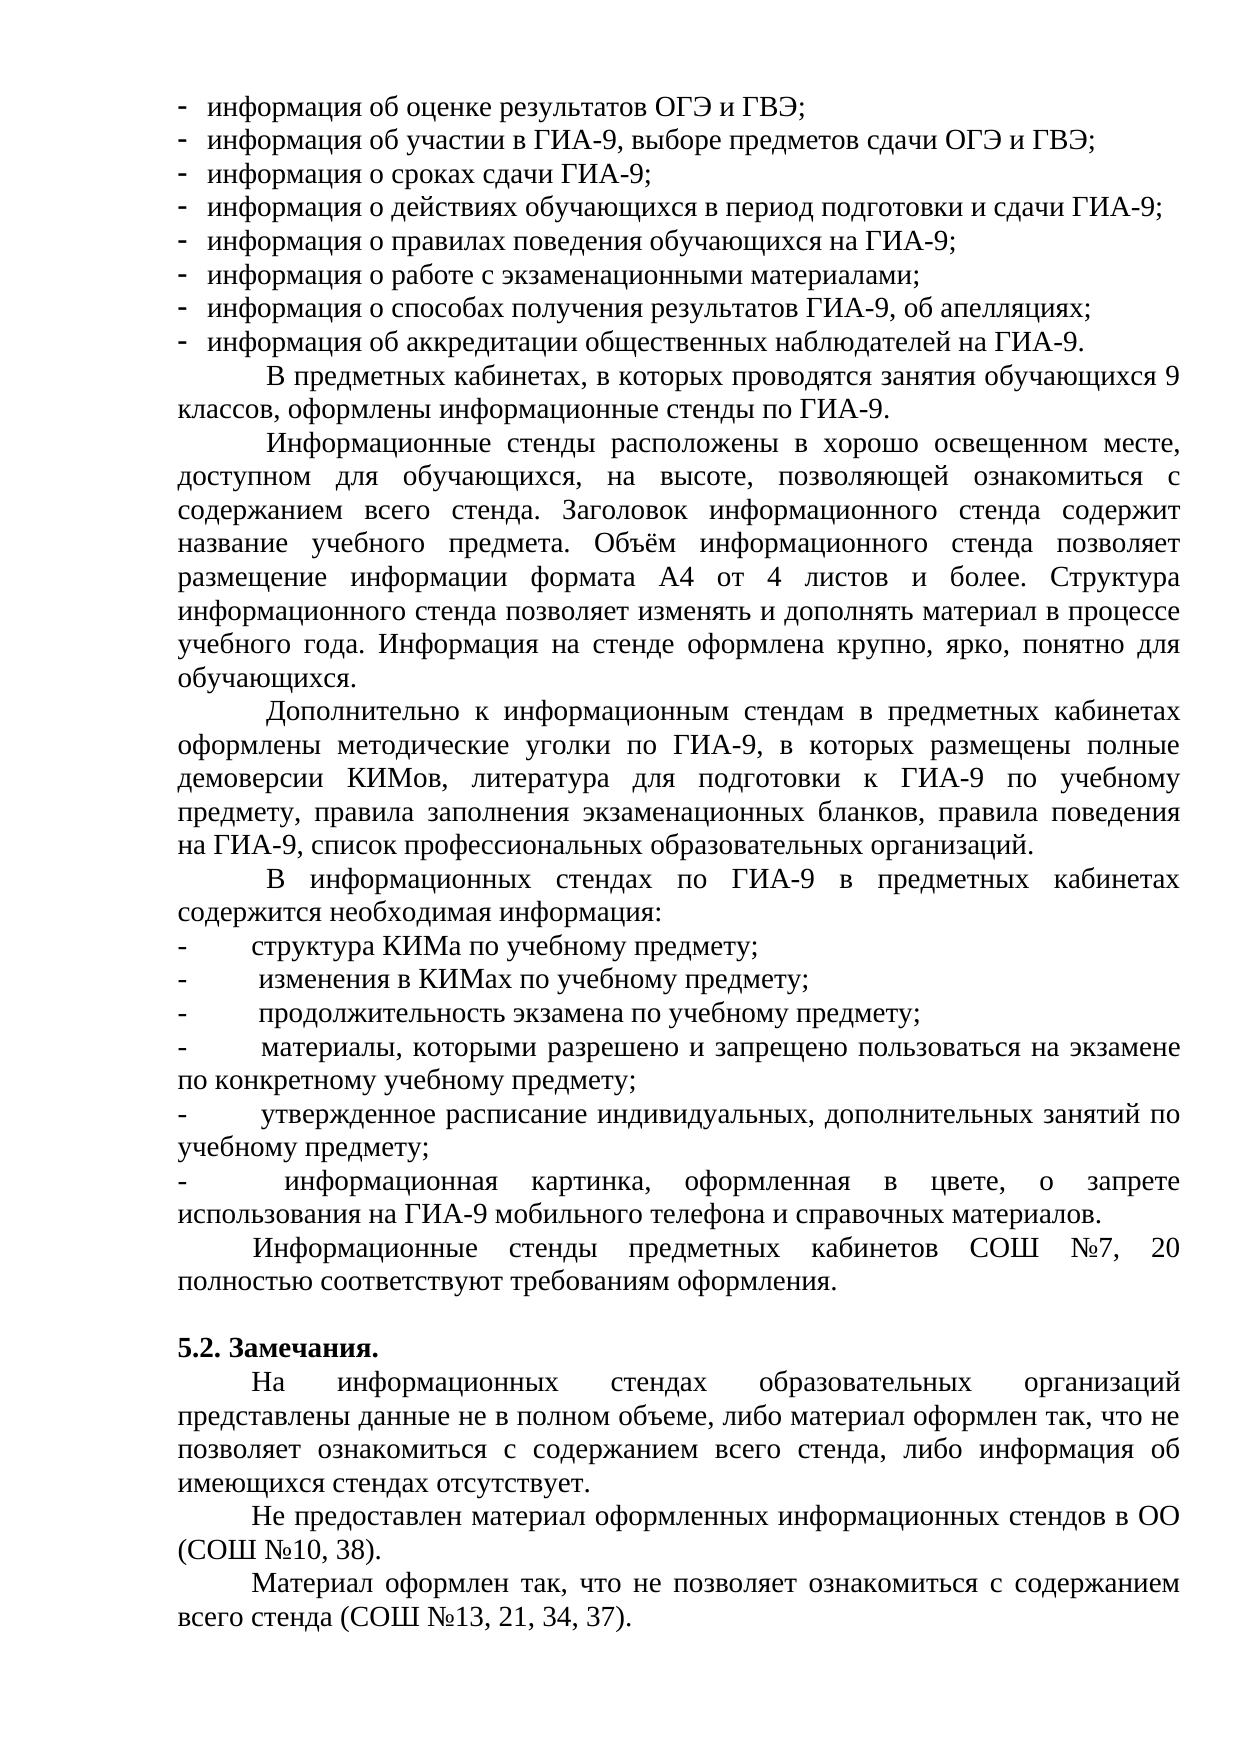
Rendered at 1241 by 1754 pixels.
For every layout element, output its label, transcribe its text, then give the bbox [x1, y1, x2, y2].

text Дополнительно к информационным стендам в предметных кабинетах оформлены методические уголки по ГИА-9, в которых размещены полные демоверсии КИМов, литература для подготовки к ГИА-9 по учебному предмету, правила заполнения экзаменационных бланков, правила поведения на ГИА-9, список профессиональных образовательных организаций. [177, 693, 1181, 861]
text - утвержденное расписание индивидуальных, дополнительных занятий по учебному предмету; [177, 1096, 1181, 1163]
text Информационные стенды предметных кабинетов СОШ №7, 20 полностью соответствуют требованиям оформления. [177, 1230, 1181, 1297]
text Не предоставлен материал оформленных информационных стендов в ОО (СОШ №10, 38). [177, 1498, 1181, 1565]
list информация о способах получения результатов ГИА-9, об апелляциях; [177, 291, 1181, 324]
text В информационных стендах по ГИА-9 в предметных кабинетах содержится необходимая информация: [177, 861, 1181, 928]
list информация о действиях обучающихся в период подготовки и сдачи ГИА-9; [177, 189, 1181, 223]
text - изменения в КИМах по учебному предмету; [177, 962, 1181, 995]
text Информационные стенды расположены в хорошо освещенном месте, доступном для обучающихся, на высоте, позволяющей ознакомиться с содержанием всего стенда. Заголовок информационного стенда содержит название учебного предмета. Объём информационного стенда позволяет размещение информации формата А4 от 4 листов и более. Структура информационного стенда позволяет изменять и дополнять материал в процессе учебного года. Информация на стенде оформлена крупно, ярко, понятно для обучающихся. [177, 425, 1181, 693]
list информация о работе с экзаменационными материалами; [177, 257, 1181, 291]
text - информационная картинка, оформленная в цвете, о запрете использования на ГИА-9 мобильного телефона и справочных материалов. [177, 1163, 1181, 1230]
text - структура КИМа по учебному предмету; [177, 928, 1181, 962]
text - продолжительность экзамена по учебному предмету; [177, 995, 1181, 1029]
text Материал оформлен так, что не позволяет ознакомиться с содержанием всего стенда (СОШ №13, 21, 34, 37). [177, 1565, 1181, 1632]
list информация о сроках сдачи ГИА-9; [177, 156, 1181, 189]
list информация об участии в ГИА-9, выборе предметов сдачи ОГЭ и ГВЭ; [177, 122, 1181, 156]
list информация о правилах поведения обучающихся на ГИА-9; [177, 223, 1181, 257]
text - материалы, которыми разрешено и запрещено пользоваться на экзамене по конкретному учебному предмету; [177, 1029, 1181, 1096]
text На информационных стендах образовательных организаций представлены данные не в полном объеме, либо материал оформлен так, что не позволяет ознакомиться с содержанием всего стенда, либо информация об имеющихся стендах отсутствует. [177, 1364, 1181, 1498]
list информация об аккредитации общественных наблюдателей на ГИА-9. [177, 324, 1181, 358]
text В предметных кабинетах, в которых проводятся занятия обучающихся 9 классов, оформлены информационные стенды по ГИА-9. [177, 358, 1181, 425]
text 5.2. Замечания. [177, 1331, 1181, 1364]
list информация об оценке результатов ОГЭ и ГВЭ; [177, 89, 1181, 122]
